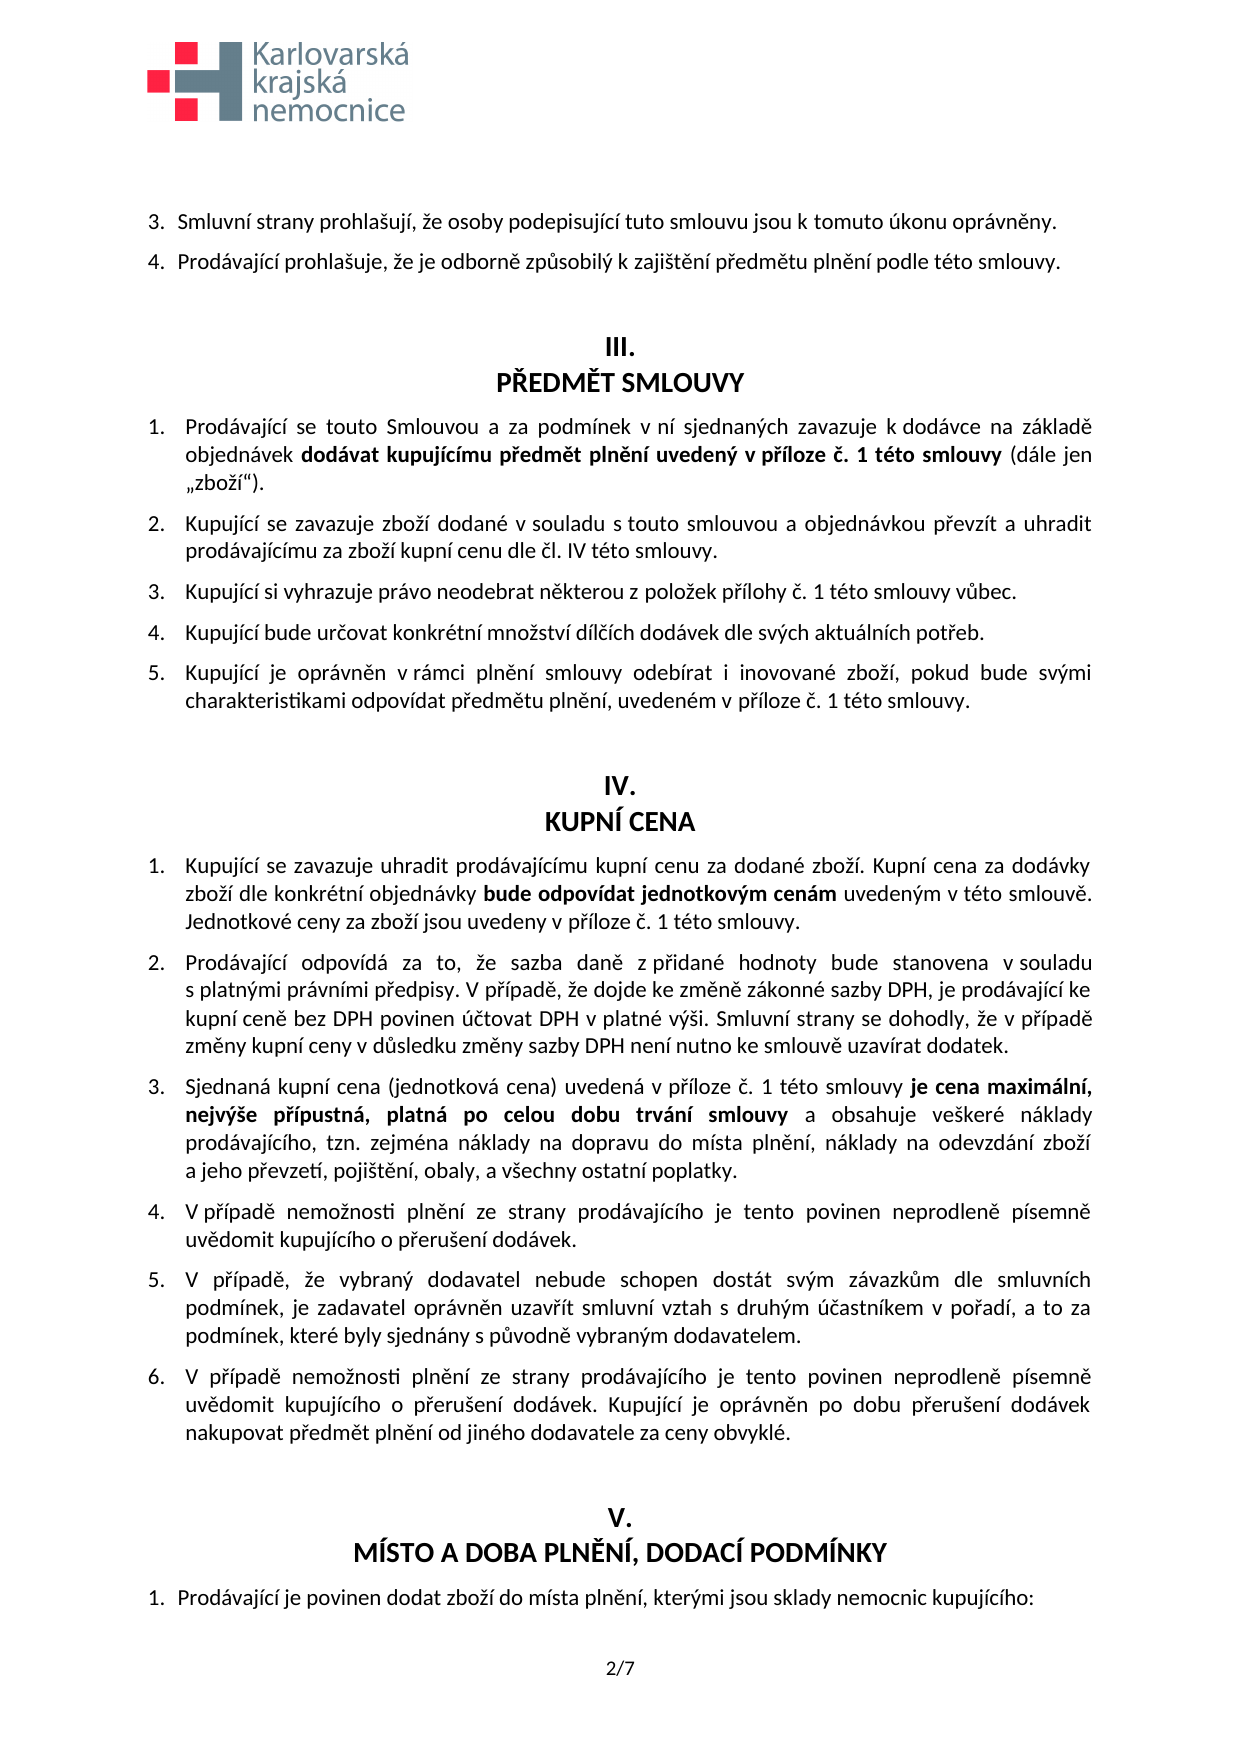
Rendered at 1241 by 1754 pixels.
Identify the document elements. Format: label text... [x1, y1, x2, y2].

list Kupující je oprávněn v rámci plnění smlouvy odebírat i inovované zboží, pokud bude svými charakteristikami odpovídat předmětu plnění, uvedeném v příloze č. 1 této smlouvy. [148, 658, 1093, 714]
subtitle IV. [148, 767, 1093, 803]
list Prodávající je povinen dodat zboží do místa plnění, kterými jsou sklady nemocnic kupujícího: [148, 1583, 1093, 1611]
list V případě nemožnosti plnění ze strany prodávajícího je tento povinen neprodleně písemně uvědomit kupujícího o přerušení dodávek. [148, 1197, 1093, 1253]
list Kupující si vyhrazuje právo neodebrat některou z položek přílohy č. 1 této smlouvy vůbec. [148, 577, 1093, 605]
picture [147, 42, 413, 122]
list Kupující se zavazuje zboží dodané v souladu s touto smlouvou a objednávkou převzít a uhradit prodávajícímu za zboží kupní cenu dle čl. IV této smlouvy. [148, 509, 1093, 565]
list Kupující se zavazuje uhradit prodávajícímu kupní cenu za dodané zboží. Kupní cena za dodávky zboží dle konkrétní objednávky bude odpovídat jednotkovým cenám uvedeným v této smlouvě. Jednotkové ceny za zboží jsou uvedeny v příloze č. 1 této smlouvy. [148, 851, 1093, 935]
list V případě, že vybraný dodavatel nebude schopen dostát svým závazkům dle smluvních podmínek, je zadavatel oprávněn uzavřít smluvní vztah s druhým účastníkem v pořadí, a to za podmínek, které byly sjednány s původně vybraným dodavatelem. [148, 1265, 1093, 1349]
subtitle V. [148, 1499, 1093, 1534]
subtitle III. [148, 328, 1093, 364]
subtitle Místo a doba plnění, dodací podmínky [148, 1534, 1093, 1570]
list Sjednaná kupní cena (jednotková cena) uvedená v příloze č. 1 této smlouvy je cena maximální, nejvýše přípustná, platná po celou dobu trvání smlouvy a obsahuje veškeré náklady prodávajícího, tzn. zejména náklady na dopravu do místa plnění, náklady na odevzdání zboží a jeho převzetí, pojištění, obaly, a všechny ostatní poplatky. [148, 1072, 1093, 1184]
list Prodávající prohlašuje, že je odborně způsobilý k zajištění předmětu plnění podle této smlouvy. [148, 247, 1093, 275]
list Smluvní strany prohlašují, že osoby podepisující tuto smlouvu jsou k tomuto úkonu oprávněny. [148, 207, 1093, 235]
subtitle Předmět smlouvy [148, 364, 1093, 399]
list V případě nemožnosti plnění ze strany prodávajícího je tento povinen neprodleně písemně uvědomit kupujícího o přerušení dodávek. Kupující je oprávněn po dobu přerušení dodávek nakupovat předmět plnění od jiného dodavatele za ceny obvyklé. [148, 1362, 1093, 1446]
list Prodávající se touto Smlouvou a za podmínek v ní sjednaných zavazuje k dodávce na základě objednávek dodávat kupujícímu předmět plnění uvedený v příloze č. 1 této smlouvy (dále jen „zboží“). [148, 412, 1093, 496]
subtitle Kupní cena [148, 803, 1093, 838]
list Prodávající odpovídá za to, že sazba daně z přidané hodnoty bude stanovena v souladu s platnými právními předpisy. V případě, že dojde ke změně zákonné sazby DPH, je prodávající ke kupní ceně bez DPH povinen účtovat DPH v platné výši. Smluvní strany se dohodly, že v případě změny kupní ceny v důsledku změny sazby DPH není nutno ke smlouvě uzavírat dodatek. [148, 948, 1093, 1060]
list Kupující bude určovat konkrétní množství dílčích dodávek dle svých aktuálních potřeb. [148, 618, 1093, 646]
